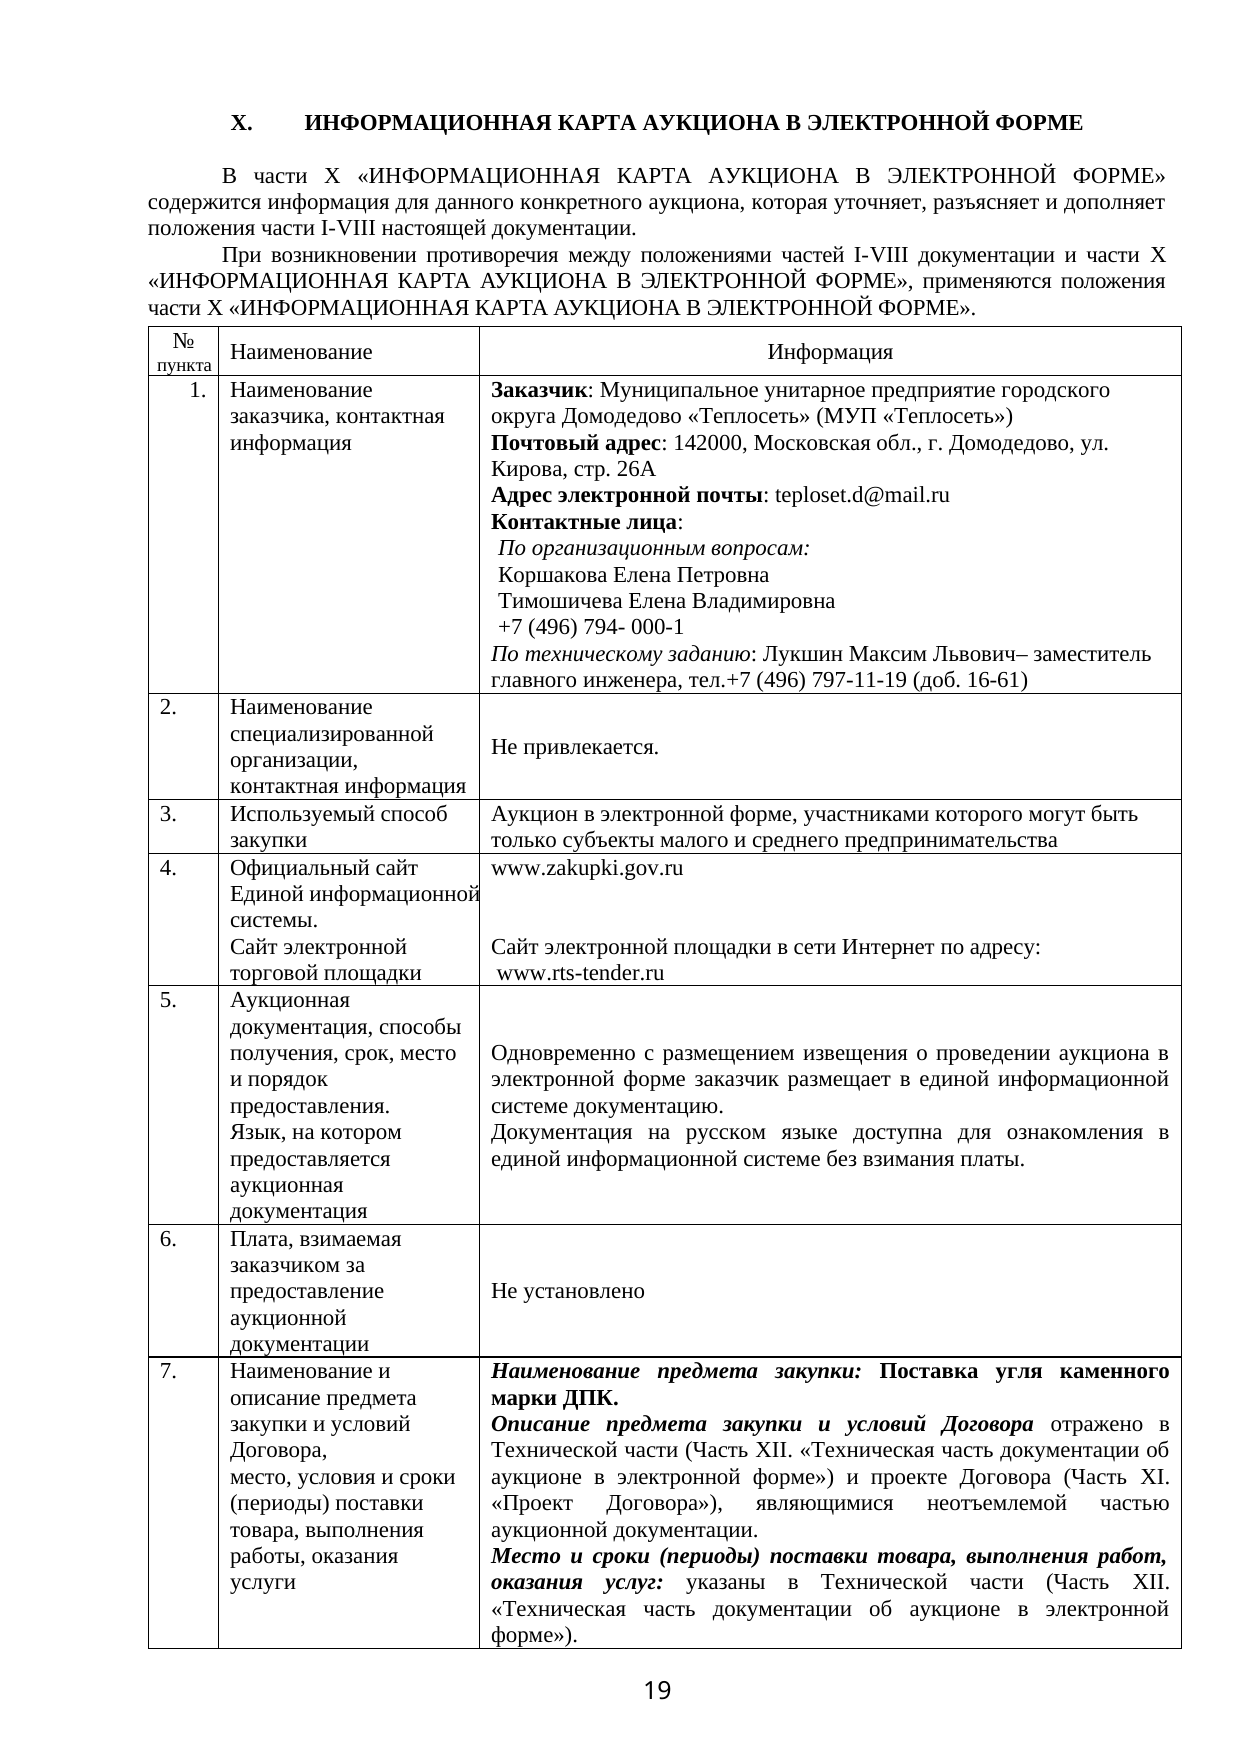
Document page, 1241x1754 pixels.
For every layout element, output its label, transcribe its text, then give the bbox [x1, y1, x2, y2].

text В части X «ИНФОРМАЦИОННАЯ КАРТА АУКЦИОНА В ЭЛЕКТРОННОЙ ФОРМЕ» содержится информация для данного конкретного аукциона, которая уточняет, разъясняет и дополняет положения части I-VIII настоящей документации. [148, 162, 1167, 241]
table_cell Аукцион в электронной форме, участниками которого могут быть только субъекты малого и среднего предпринимательства [480, 800, 1181, 853]
table_cell Одновременно с размещением извещения о проведении аукциона в электронной форме заказчик размещает в единой информационной системе документацию. Документация на русском языке доступна для ознакомления в единой информационной системе без взимания платы. [480, 986, 1181, 1224]
table_cell [149, 854, 218, 985]
table_cell Официальный сайт Единой информационной системы. Сайт электронной торговой площадки [219, 854, 479, 985]
table_header Наименование [219, 327, 479, 375]
table_cell Не привлекается. [480, 694, 1181, 799]
table_cell Аукционная документация, способы получения, срок, место и порядок предоставления. Язык, на котором предоставляется аукционная документация [219, 986, 479, 1224]
table_cell [149, 376, 218, 692]
table_cell [149, 986, 218, 1224]
table_cell Не установлено [480, 1225, 1181, 1356]
table_cell Плата, взимаемая заказчиком за предоставление аукционной документации [219, 1225, 479, 1356]
table_cell [149, 800, 218, 853]
table_cell Наименование специализированной организации, контактная информация [219, 694, 479, 799]
table_cell [149, 694, 218, 799]
table_cell Используемый способ закупки [219, 800, 479, 853]
subtitle X. ИНФОРМАЦИОННАЯ КАРТА АУКЦИОНА В ЭЛЕКТРОННОЙ ФОРМЕ [148, 109, 1167, 135]
table_header № пункта [149, 327, 218, 375]
table_cell Наименование заказчика, контактная информация [219, 376, 479, 692]
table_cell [480, 1358, 1181, 1647]
text При возникновении противоречия между положениями частей I-VIII документации и части X «ИНФОРМАЦИОННАЯ КАРТА АУКЦИОНА В ЭЛЕКТРОННОЙ ФОРМЕ», применяются положения части X «ИНФОРМАЦИОННАЯ КАРТА АУКЦИОНА В ЭЛЕКТРОННОЙ ФОРМЕ». [148, 241, 1167, 320]
table_cell Заказчик: Муниципальное унитарное предприятие городского округа Домодедово «Теплосеть» (МУП «Теплосеть») Почтовый адрес: 142000, Московская обл., г. Домодедово, ул. Кирова, стр. 26А Адрес электронной почты: teploset.d@mail.ru Контактные лица: По организационным вопросам: Коршакова Елена Петровна Тимошичева Елена Владимировна +7 (496) 794- 000-1 По техническому заданию: Лукшин Максим Львович– заместитель главного инженера, тел.+7 (496) 797-11-19 (доб. 16-61) [480, 376, 1181, 692]
table_cell [149, 1225, 218, 1356]
table_cell [149, 1358, 218, 1647]
table_cell www.zakupki.gov.ru Сайт электронной площадки в сети Интернет по адресу: www.rts-tender.ru [480, 854, 1181, 985]
table_header Информация [480, 327, 1181, 375]
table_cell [219, 1358, 479, 1647]
